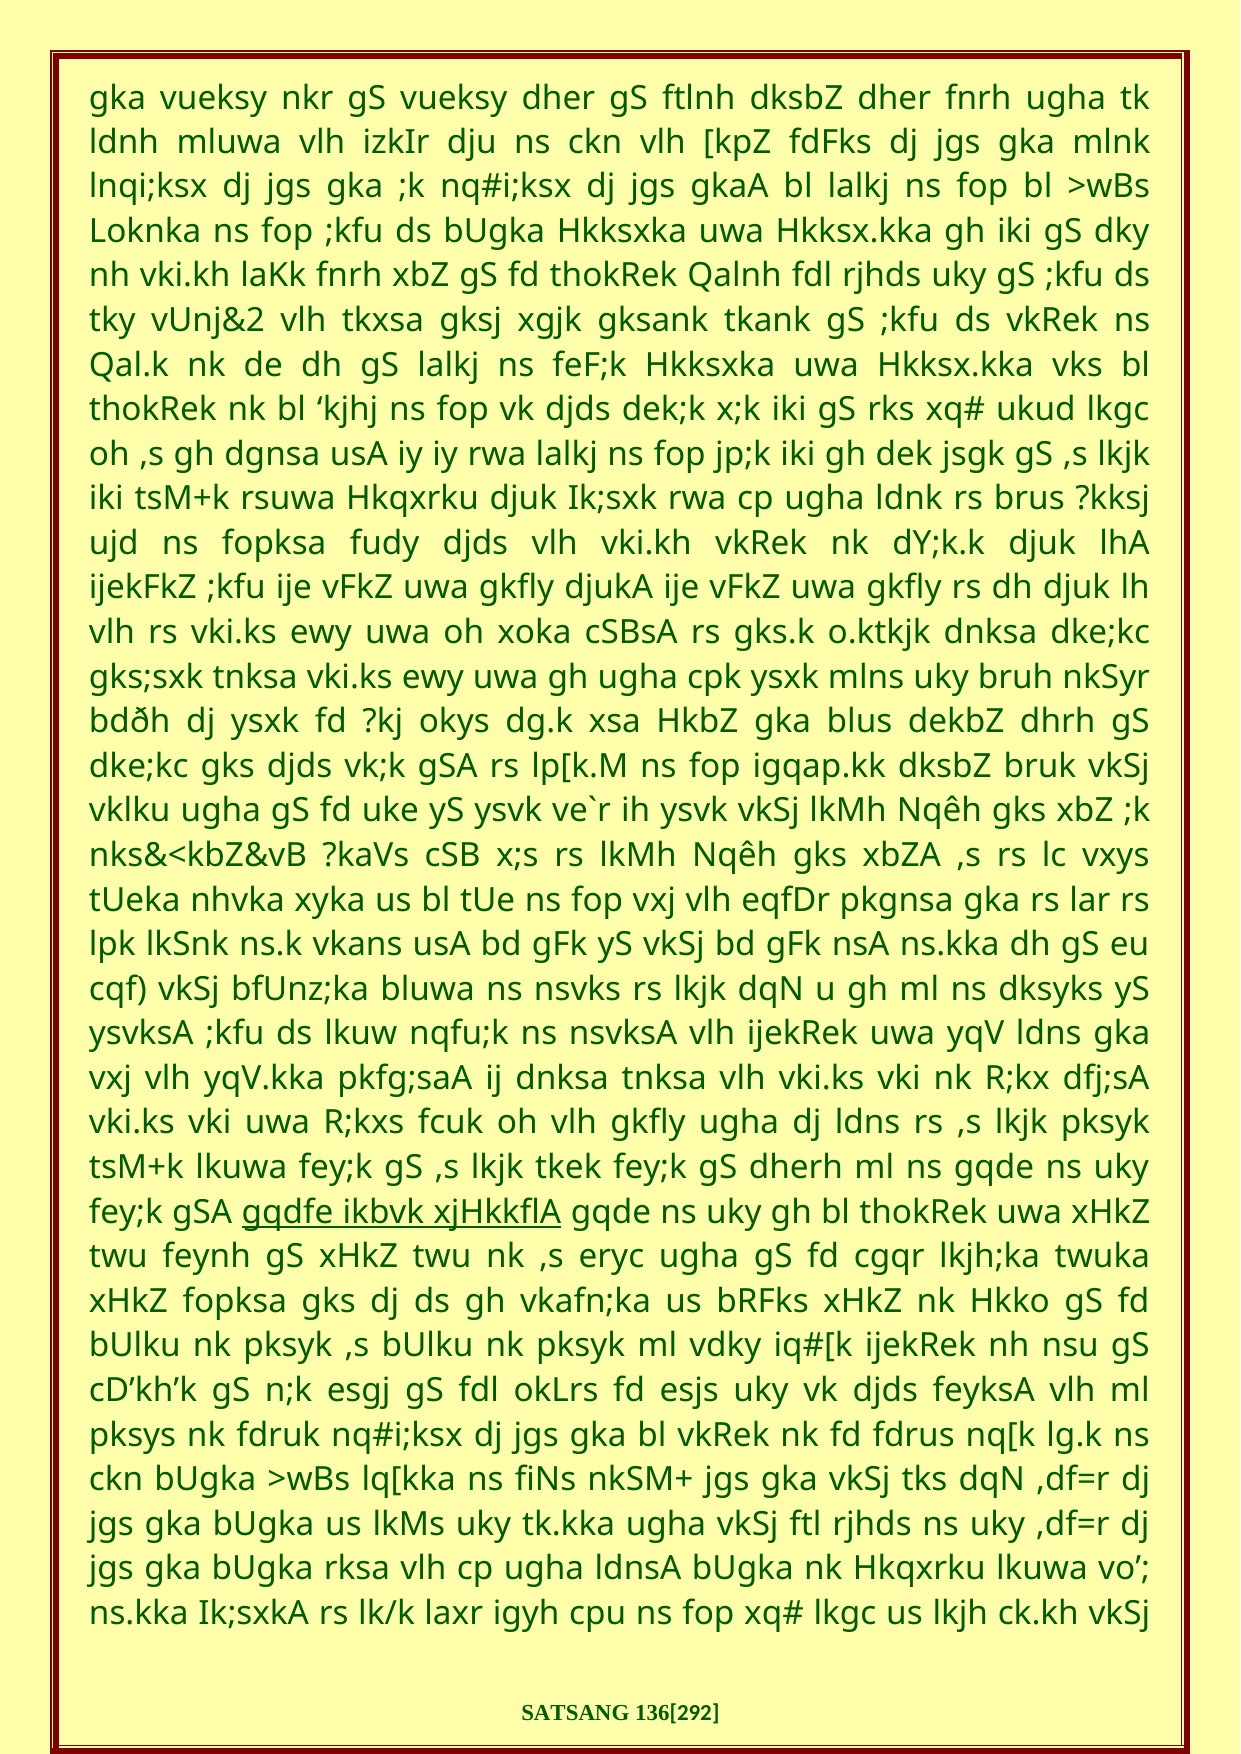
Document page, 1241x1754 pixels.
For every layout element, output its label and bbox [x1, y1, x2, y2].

text [89, 74, 1152, 1634]
